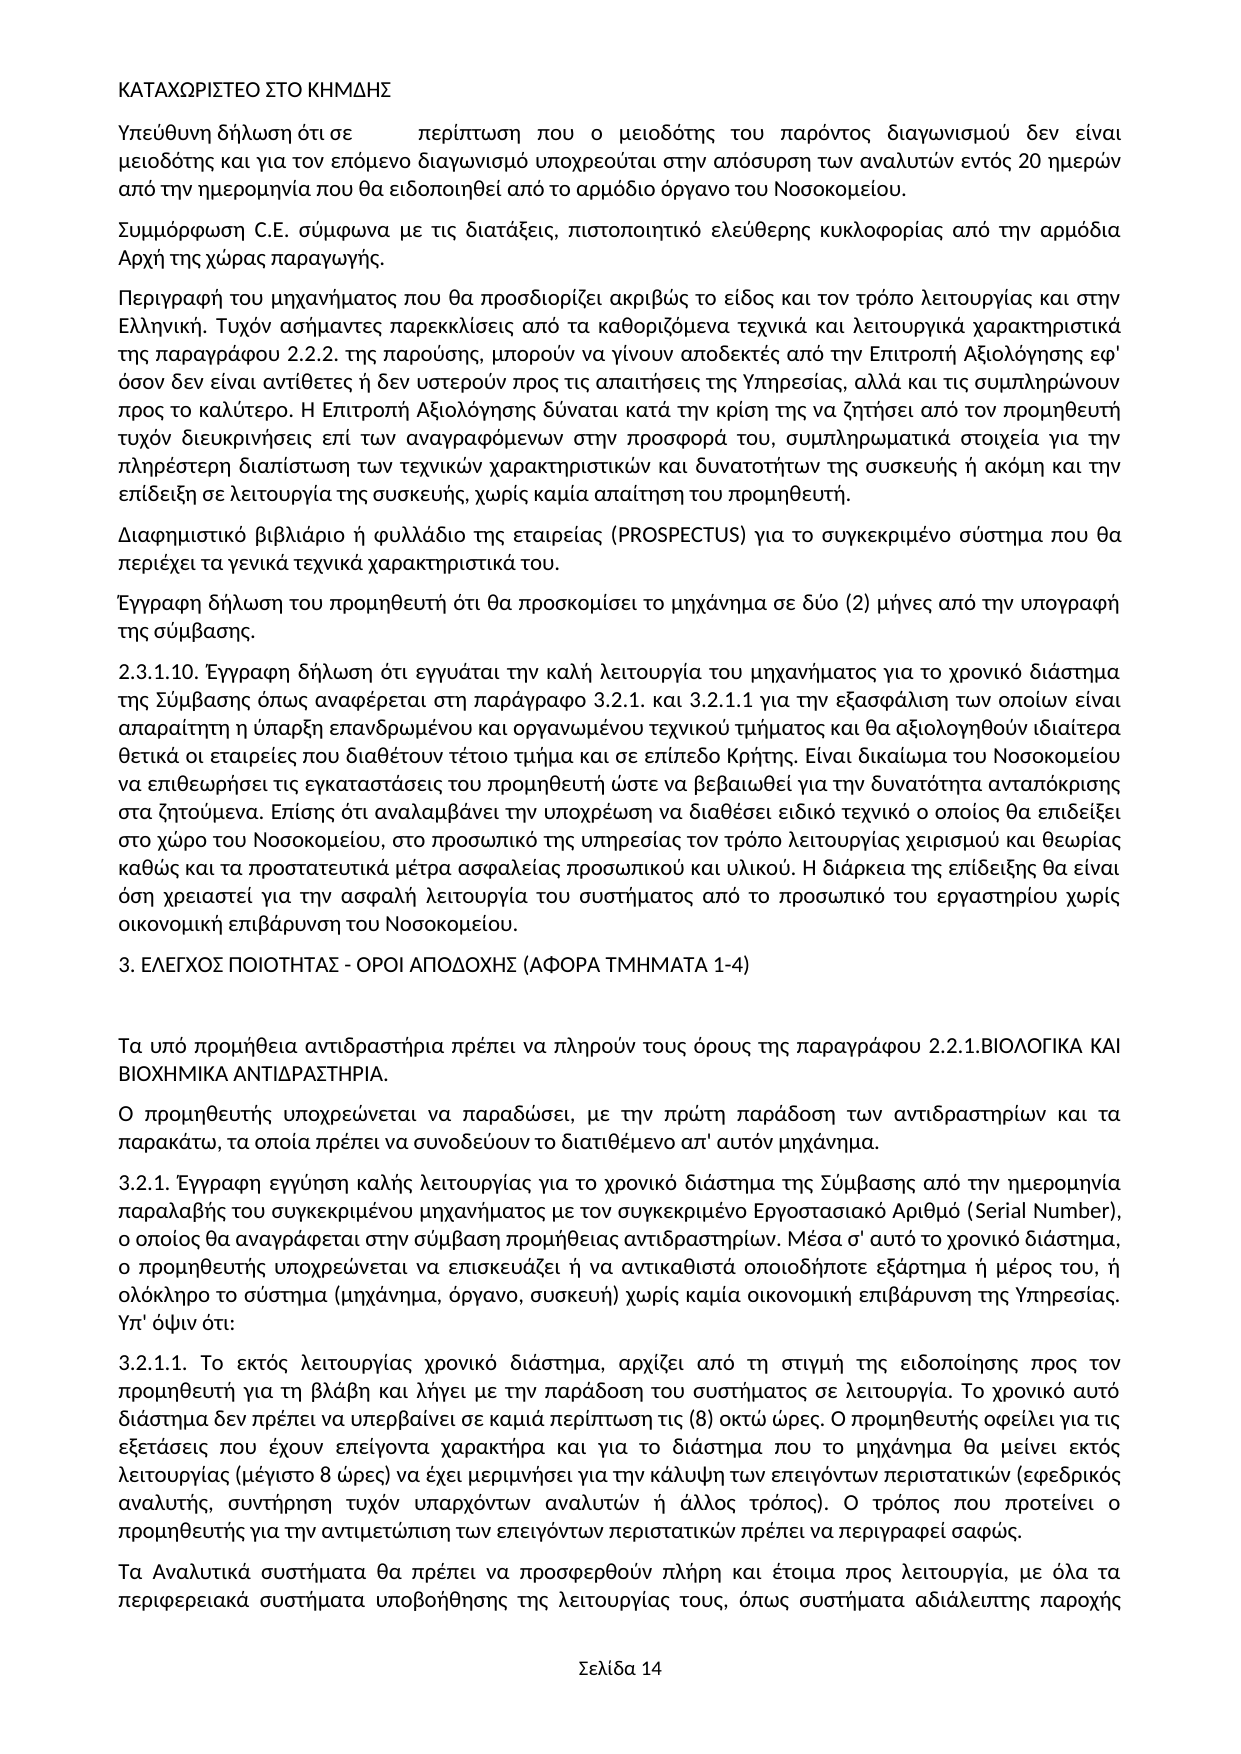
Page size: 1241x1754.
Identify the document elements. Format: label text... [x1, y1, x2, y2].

text 3.2.1. Έγγραφη εγγύηση καλής λειτουργίας για το χρονικό διάστημα της Σύμβασης από την ημερομηνία παραλαβής του συγκεκριμένου μηχανήματος με τον συγκεκριμένο Εργοστασιακό Αριθμό (Serial Number), ο οποίος θα αναγράφεται στην σύμβαση προμήθειας αντιδραστηρίων. Μέσα σ' αυτό το χρονικό διάστημα, ο προμηθευτής υποχρεώνεται να επισκευάζει ή να αντικαθιστά οποιοδήποτε εξάρτημα ή μέρος του, ή ολόκληρο το σύστημα (μηχάνημα, όργανο, συσκευή) χωρίς καμία οικονομική επιβάρυνση της Υπηρεσίας. Υπ' όψιν ότι: [118, 1168, 1122, 1336]
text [118, 1557, 1122, 1613]
text Συμμόρφωση C.E. σύμφωνα με τις διατάξεις, πιστοποιητικό ελεύθερης κυκλοφορίας από την αρμόδια Αρχή της χώρας παραγωγής. [118, 215, 1122, 271]
text Ο προμηθευτής υποχρεώνεται να παραδώσει, με την πρώτη παράδοση των αντιδραστηρίων και τα παρακάτω, τα οποία πρέπει να συνοδεύουν το διατιθέμενο απ' αυτόν μηχάνημα. [118, 1099, 1122, 1155]
text 3.2.1.1. Το εκτός λειτουργίας χρονικό διάστημα, αρχίζει από τη στιγμή της ειδοποίησης προς τον προμηθευτή για τη βλάβη και λήγει με την παράδοση του συστήματος σε λειτουργία. Το χρονικό αυτό διάστημα δεν πρέπει να υπερβαίνει σε καμιά περίπτωση τις (8) οκτώ ώρες. Ο προμηθευτής οφείλει για τις εξετάσεις που έχουν επείγοντα χαρακτήρα και για το διάστημα που το μηχάνημα θα μείνει εκτός λειτουργίας (μέγιστο 8 ώρες) να έχει μεριμνήσει για την κάλυψη των επειγόντων περιστατικών (εφεδρικός αναλυτής, συντήρηση τυχόν υπαρχόντων αναλυτών ή άλλος τρόπος). Ο τρόπος που προτείνει ο προμηθευτής για την αντιμετώπιση των επειγόντων περιστατικών πρέπει να περιγραφεί σαφώς. [118, 1348, 1122, 1544]
text Έγγραφη δήλωση του προμηθευτή ότι θα προσκομίσει το μηχάνημα σε δύο (2) μήνες από την υπογραφή της σύμβασης. [118, 588, 1122, 644]
text 2.3.1.10. Έγγραφη δήλωση ότι εγγυάται την καλή λειτουργία του μηχανήματος για το χρονικό διάστημα της Σύμβασης όπως αναφέρεται στη παράγραφο 3.2.1. και 3.2.1.1 για την εξασφάλιση των οποίων είναι απαραίτητη η ύπαρξη επανδρωμένου και οργανωμένου τεχνικού τμήματος και θα αξιολογηθούν ιδιαίτερα θετικά οι εταιρείες που διαθέτουν τέτοιο τμήμα και σε επίπεδο Κρήτης. Είναι δικαίωμα του Νοσοκομείου να επιθεωρήσει τις εγκαταστάσεις του προμηθευτή ώστε να βεβαιωθεί για την δυνατότητα ανταπόκρισης στα ζητούμενα. Επίσης ότι αναλαμβάνει την υποχρέωση να διαθέσει ειδικό τεχνικό ο οποίος θα επιδείξει στο χώρο του Νοσοκομείου, στο προσωπικό της υπηρεσίας τον τρόπο λειτουργίας χειρισμού και θεωρίας καθώς και τα προστατευτικά μέτρα ασφαλείας προσωπικού και υλικού. Η διάρκεια της επίδειξης θα είναι όση χρειαστεί για την ασφαλή λειτουργία του συστήματος από το προσωπικό του εργαστηρίου χωρίς οικονομική επιβάρυνση του Νοσοκομείου. [118, 657, 1122, 937]
text Περιγραφή του μηχανήματος που θα προσδιορίζει ακριβώς το είδος και τον τρόπο λειτουργίας και στην Ελληνική. Τυχόν ασήμαντες παρεκκλίσεις από τα καθοριζόμενα τεχνικά και λειτουργικά χαρακτηριστικά της παραγράφου 2.2.2. της παρούσης, μπορούν να γίνουν αποδεκτές από την Επιτροπή Αξιολόγησης εφ' όσον δεν είναι αντίθετες ή δεν υστερούν προς τις απαιτήσεις της Υπηρεσίας, αλλά και τις συμπληρώνουν προς το καλύτερο. Η Επιτροπή Αξιολόγησης δύναται κατά την κρίση της να ζητήσει από τον προμηθευτή τυχόν διευκρινήσεις επί των αναγραφόμενων στην προσφορά του, συμπληρωματικά στοιχεία για την πληρέστερη διαπίστωση των τεχνικών χαρακτηριστικών και δυνατοτήτων της συσκευής ή ακόμη και την επίδειξη σε λειτουργία της συσκευής, χωρίς καμία απαίτηση του προμηθευτή. [118, 283, 1122, 507]
text Τα υπό προμήθεια αντιδραστήρια πρέπει να πληρούν τους όρους της παραγράφου 2.2.1.ΒΙΟΛΟΓΙΚΑ ΚΑΙ ΒΙΟΧΗΜΙΚΑ ΑΝΤΙΔΡΑΣΤΗΡΙΑ. [118, 1031, 1122, 1087]
text Υπεύθυνη δήλωση ότι σε περίπτωση που ο μειοδότης του παρόντος διαγωνισμού δεν είναι μειοδότης και για τον επόμενο διαγωνισμό υποχρεούται στην απόσυρση των αναλυτών εντός 20 ημερών από την ημερομηνία που θα ειδοποιηθεί από το αρμόδιο όργανο του Νοσοκομείου. [118, 118, 1122, 202]
text Διαφημιστικό βιβλιάριο ή φυλλάδιο της εταιρείας (PROSPECTUS) για το συγκεκριμένο σύστημα που θα περιέχει τα γενικά τεχνικά χαρακτηριστικά του. [118, 520, 1122, 576]
text 3. ΕΛΕΓΧΟΣ ΠΟΙΟΤΗΤΑΣ - ΟΡΟΙ ΑΠΟΔΟΧΗΣ (ΑΦΟΡΑ ΤΜΗΜΑΤΑ 1-4) [118, 950, 1122, 978]
